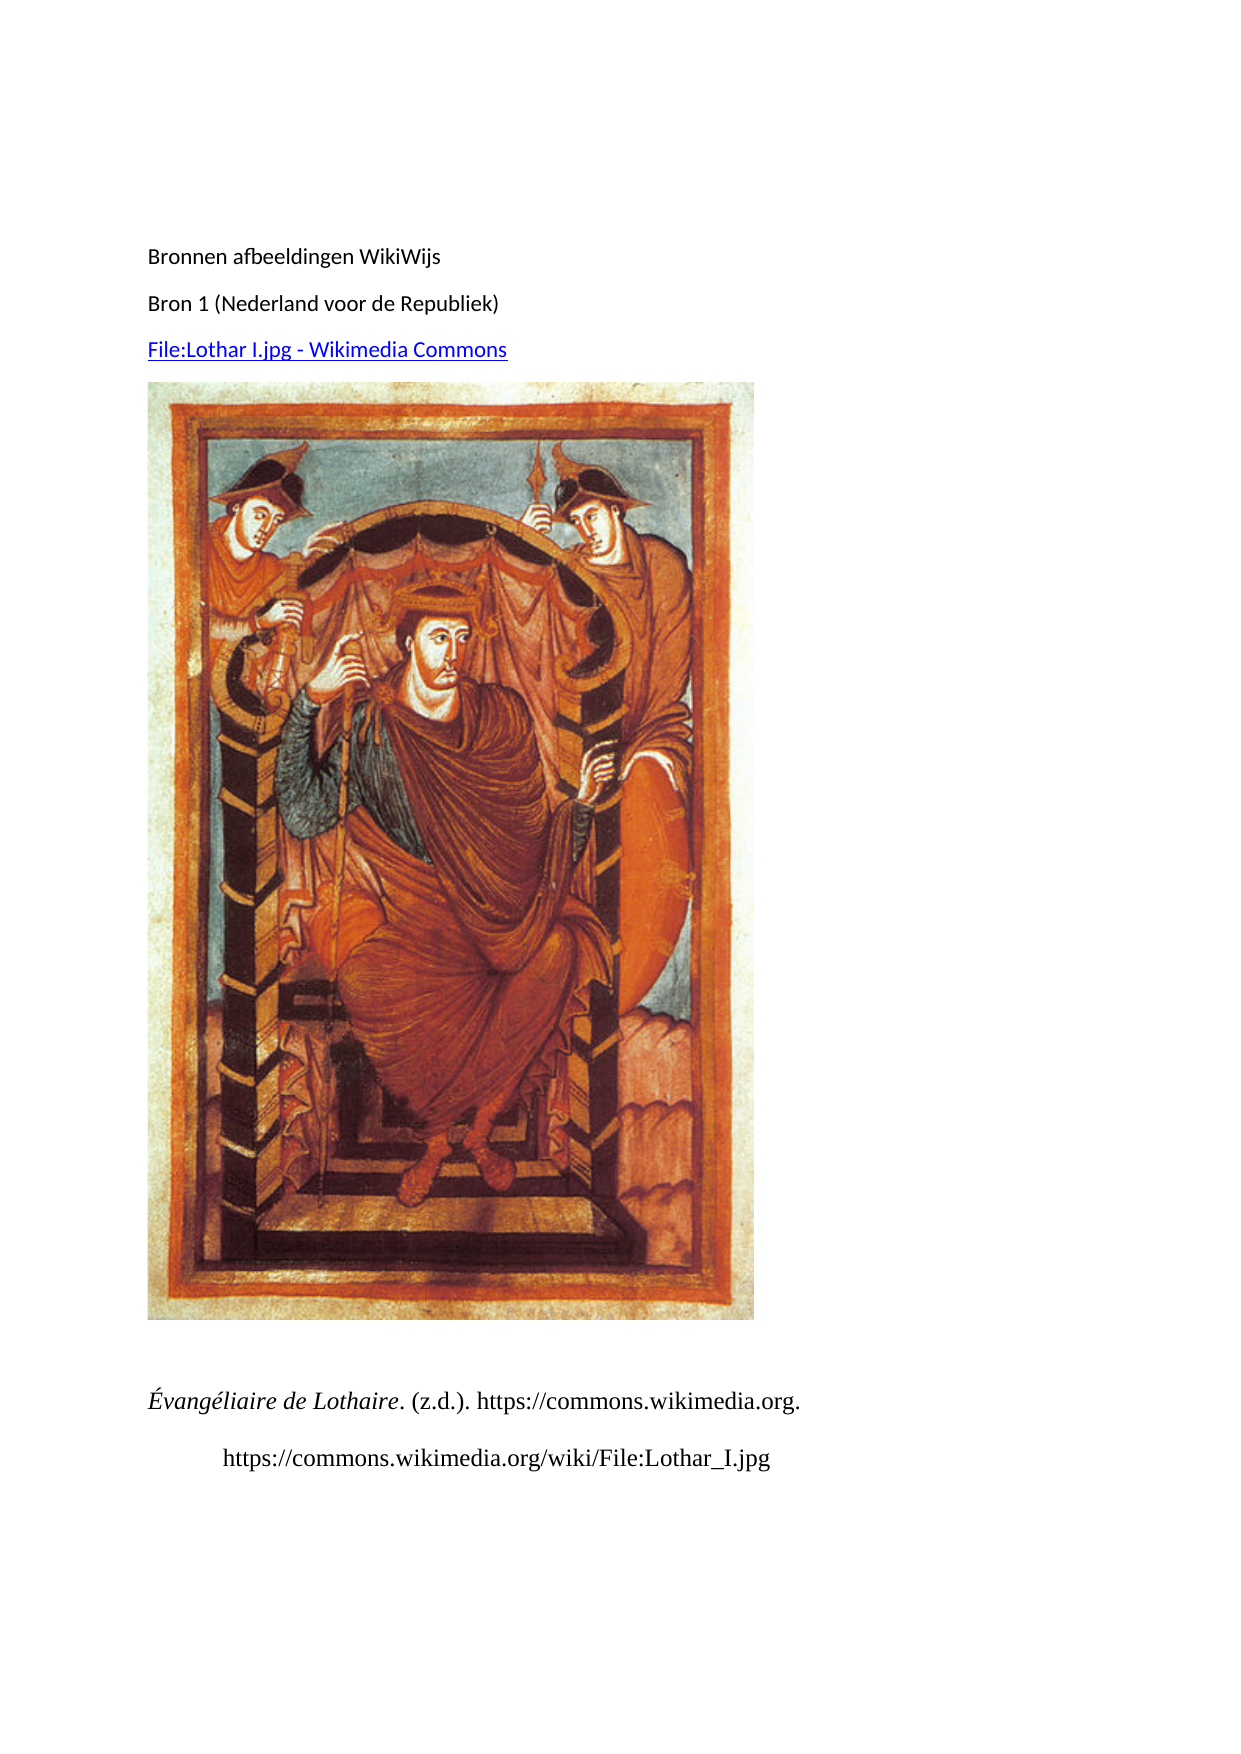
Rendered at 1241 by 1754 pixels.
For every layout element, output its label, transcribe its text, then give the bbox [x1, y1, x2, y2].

text Bronnen afbeeldingen WikiWijs [148, 242, 1093, 270]
picture [147, 382, 754, 1320]
text Bron 1 (Nederland voor de Republiek) [148, 289, 1093, 317]
text Évangéliaire de Lothaire. (z.d.). https://commons.wikimedia.org. https://commons.wikimedia.org/wiki/File:Lothar_I.jpg [148, 1386, 1093, 1472]
text File:Lothar I.jpg - Wikimedia Commons [148, 336, 1093, 364]
